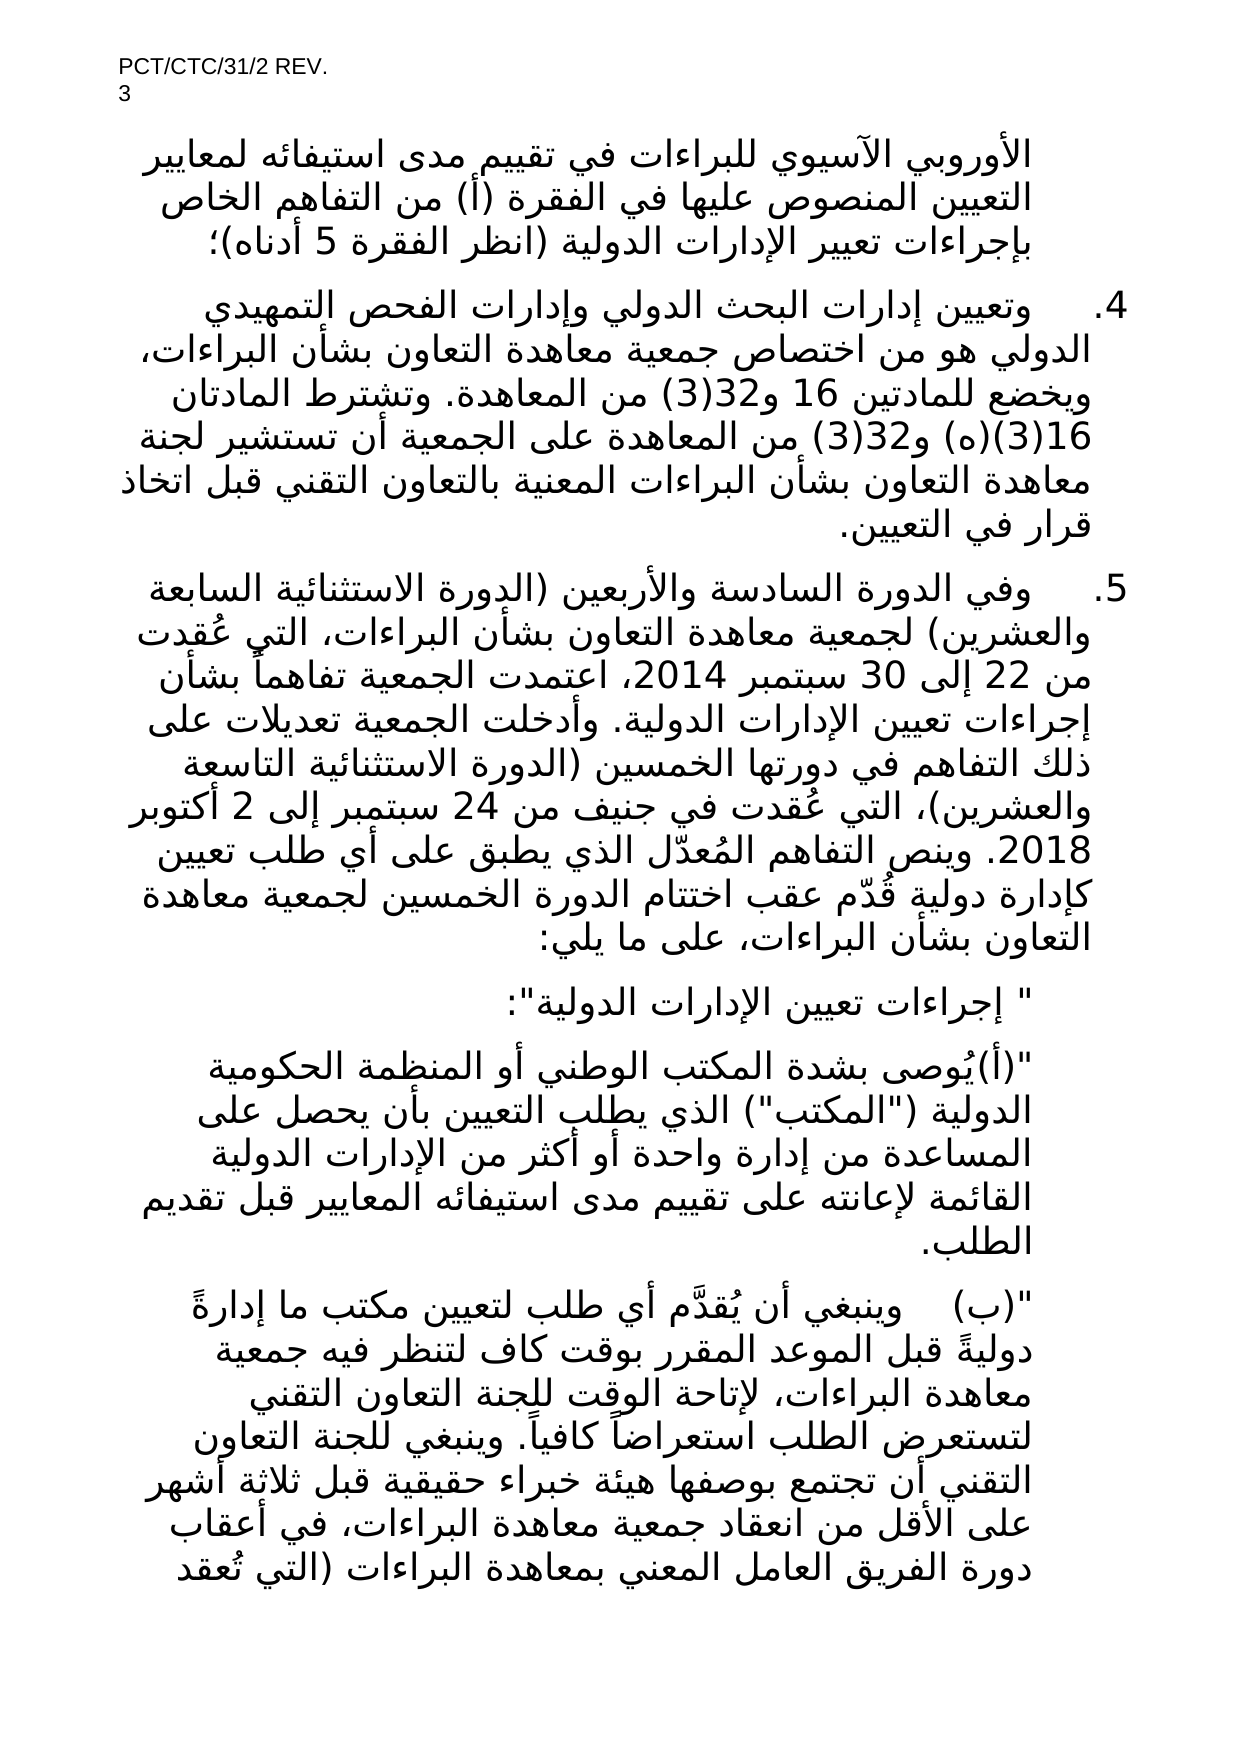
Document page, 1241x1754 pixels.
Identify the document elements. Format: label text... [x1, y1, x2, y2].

text "(أ) يُوصى بشدة المكتب الوطني أو المنظمة الحكومية الدولية ("المكتب") الذي يطلب التعيين بأن يحصل على المساعدة من إدارة واحدة أو أكثر من الإدارات الدولية القائمة لإعانته على تقييم مدى استيفائه المعايير قبل تقديم الطلب. [118, 1045, 1033, 1263]
text وتعيين إدارات البحث الدولي وإدارات الفحص التمهيدي الدولي هو من اختصاص جمعية معاهدة التعاون بشأن البراءات، ويخضع للمادتين 16 و32(3) من المعاهدة. وتشترط المادتان 16(3)(ه) و32(3) من المعاهدة على الجمعية أن تستشير لجنة معاهدة التعاون بشأن البراءات المعنية بالتعاون التقني قبل اتخاذ قرار في التعيين. [118, 284, 1092, 546]
text " إجراءات تعيين الإدارات الدولية": [118, 980, 1033, 1024]
text وفي الدورة السادسة والأربعين (الدورة الاستثنائية السابعة والعشرين) لجمعية معاهدة التعاون بشأن البراءات، التي عُقدت من 22 إلى 30 سبتمبر 2014، اعتمدت الجمعية تفاهماً بشأن إجراءات تعيين الإدارات الدولية. وأدخلت الجمعية تعديلات على ذلك التفاهم في دورتها الخمسين (الدورة الاستثنائية التاسعة والعشرين)، التي عُقدت في جنيف من 24 سبتمبر إلى 2 أكتوبر 2018. وينص التفاهم المُعدّل الذي يطبق على أي طلب تعيين كإدارة دولية قُدّم عقب اختتام الدورة الخمسين لجمعية معاهدة التعاون بشأن البراءات، على ما يلي: [118, 567, 1092, 959]
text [118, 1284, 1033, 1589]
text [118, 132, 1033, 263]
